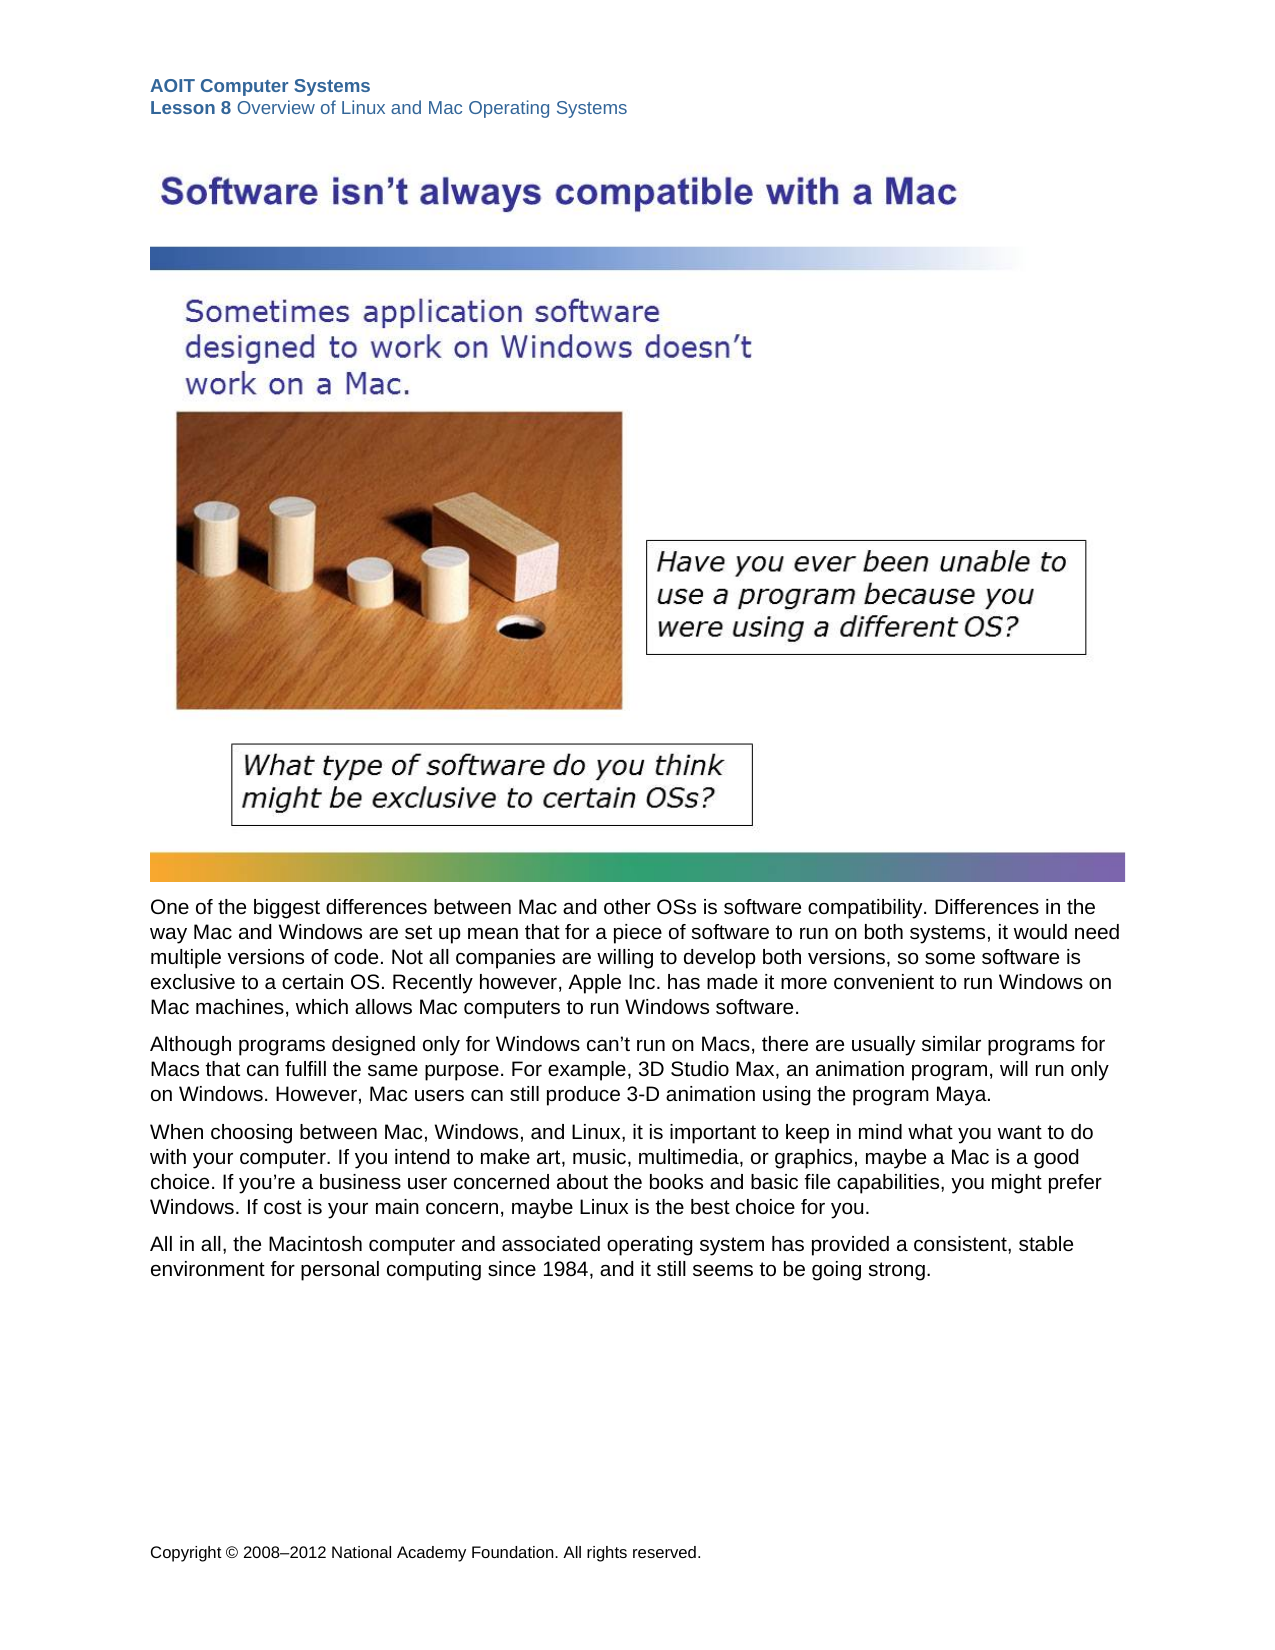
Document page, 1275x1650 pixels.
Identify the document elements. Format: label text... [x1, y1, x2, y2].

picture [150, 150, 1125, 882]
text One of the biggest differences between Mac and other OSs is software compatibility. Differences in the way Mac and Windows are set up mean that for a piece of software to run on both systems, it would need multiple versions of code. Not all companies are willing to develop both versions, so some software is exclusive to a certain OS. Recently however, Apple Inc. has made it more convenient to run Windows on Mac machines, which allows Mac computers to run Windows software. [150, 894, 1125, 1019]
text Although programs designed only for Windows can’t run on Macs, there are usually similar programs for Macs that can fulfill the same purpose. For example, 3D Studio Max, an animation program, will run only on Windows. However, Mac users can still produce 3-D animation using the program Maya. [150, 1031, 1125, 1106]
text When choosing between Mac, Windows, and Linux, it is important to keep in mind what you want to do with your computer. If you intend to make art, music, multimedia, or graphics, maybe a Mac is a good choice. If you’re a business user concerned about the books and basic file capabilities, you might prefer Windows. If cost is your main concern, maybe Linux is the best choice for you. [150, 1119, 1125, 1219]
text All in all, the Macintosh computer and associated operating system has provided a consistent, stable environment for personal computing since 1984, and it still seems to be going strong. [150, 1231, 1125, 1281]
